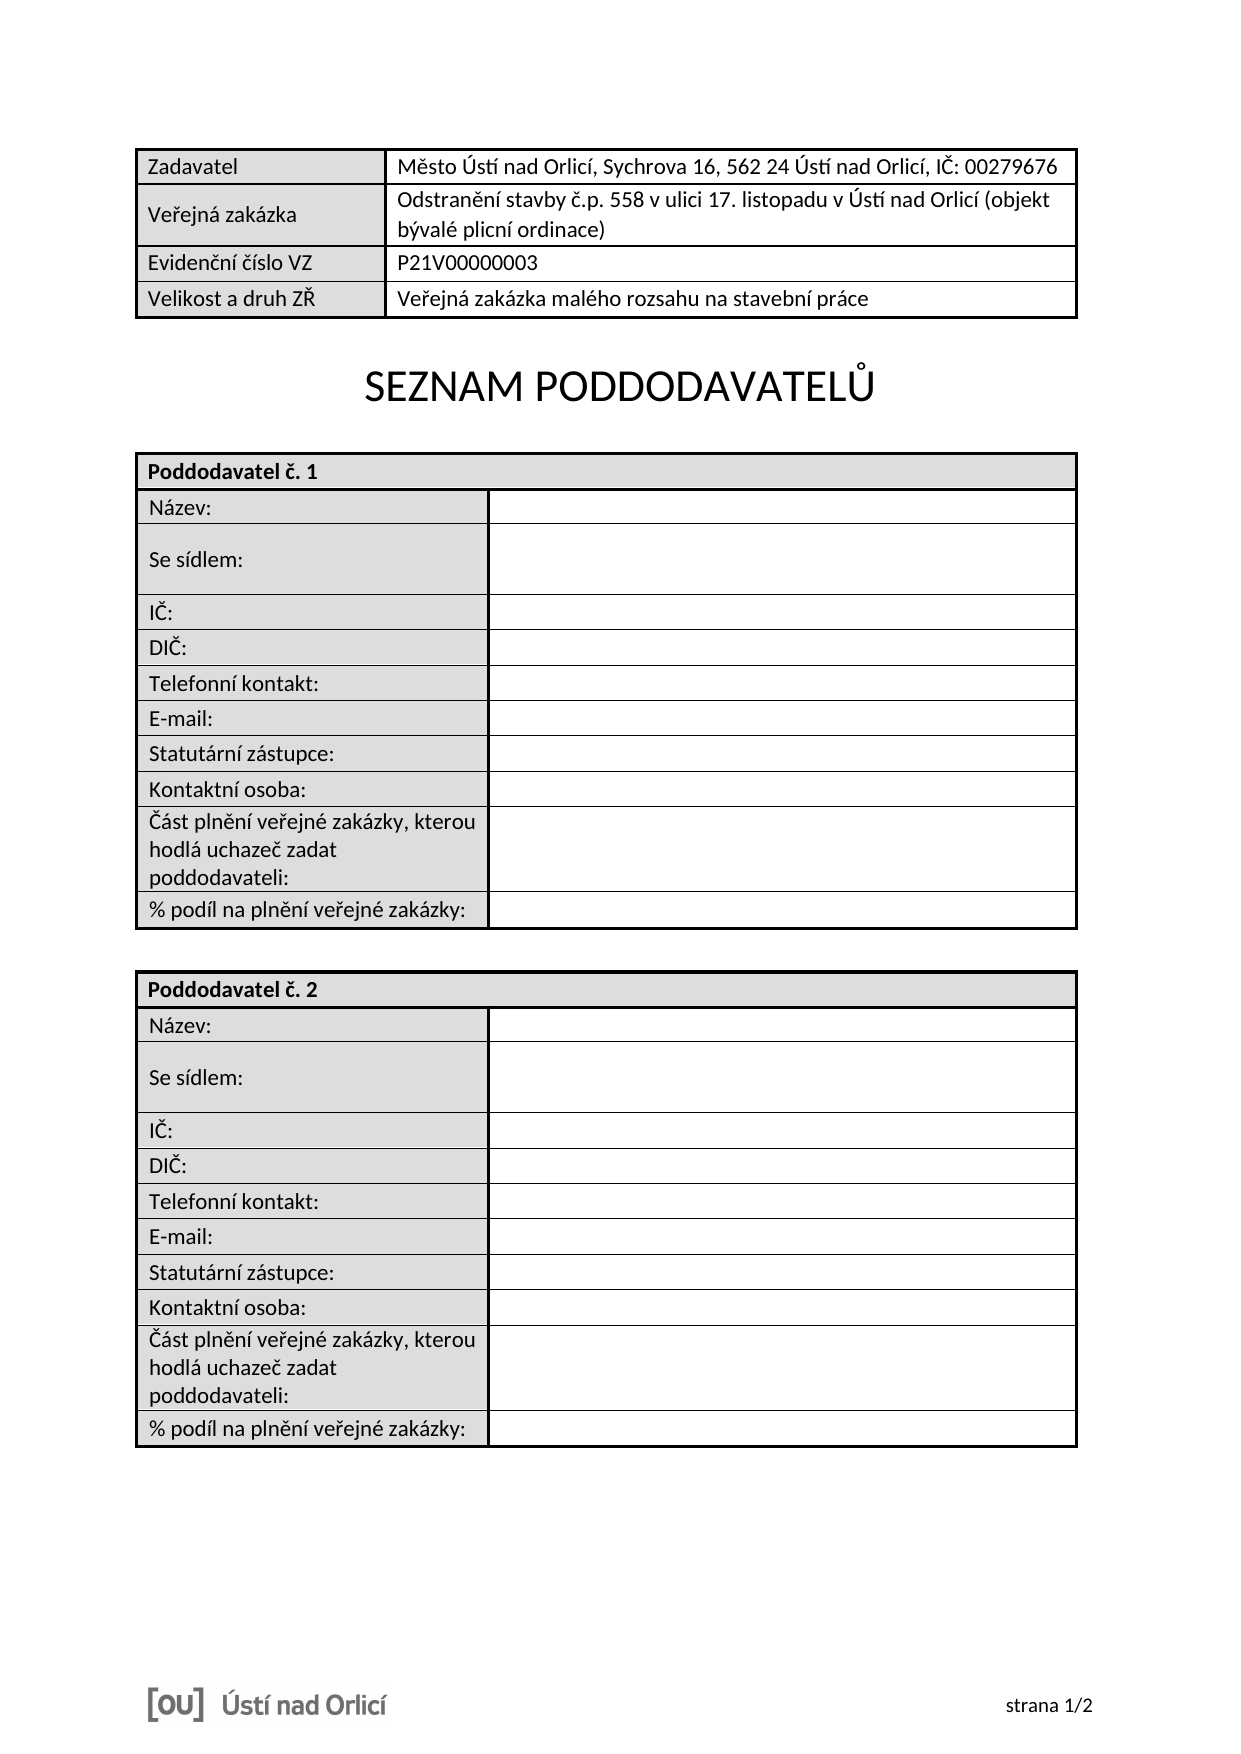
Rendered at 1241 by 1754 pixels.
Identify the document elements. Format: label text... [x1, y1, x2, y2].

text seznam poddodavatelů [148, 357, 1092, 413]
table_cell [490, 1113, 1075, 1147]
table_cell [490, 524, 1075, 594]
table_cell [490, 736, 1075, 771]
table_cell [490, 807, 1075, 891]
table_cell IČ: [138, 595, 487, 629]
table_cell Statutární zástupce: [138, 736, 487, 771]
table_cell Název: [138, 1009, 487, 1041]
table_cell % podíl na plnění veřejné zakázky: [138, 1411, 487, 1445]
table_cell [490, 666, 1075, 700]
table_header Zadavatel [138, 151, 384, 183]
table_cell [490, 1009, 1075, 1041]
table_cell Statutární zástupce: [138, 1255, 487, 1289]
table_cell [490, 1184, 1075, 1218]
table_cell [490, 1219, 1075, 1254]
table_header Poddodavatel č. 1 [138, 455, 1075, 487]
table_cell DIČ: [138, 1149, 487, 1183]
table_cell DIČ: [138, 630, 487, 664]
table_cell [490, 1149, 1075, 1183]
table_cell Název: [138, 491, 487, 523]
table_cell [490, 491, 1075, 523]
table_cell E-mail: [138, 1219, 487, 1254]
table_cell [490, 772, 1075, 806]
table_cell P21V00000003 [387, 247, 1075, 281]
table_cell [490, 595, 1075, 629]
table_cell Kontaktní osoba: [138, 1290, 487, 1324]
table_cell Evidenční číslo VZ [138, 247, 384, 281]
table_cell [490, 630, 1075, 664]
table_cell % podíl na plnění veřejné zakázky: [138, 892, 487, 927]
table_cell [490, 1042, 1075, 1112]
table_cell Velikost a druh ZŘ [138, 282, 384, 316]
table_cell Telefonní kontakt: [138, 666, 487, 700]
table_cell Odstranění stavby č.p. 558 v ulici 17. listopadu v Ústí nad Orlicí (objekt bývalé plicní ordinace) [387, 185, 1075, 245]
table_cell Veřejná zakázka malého rozsahu na stavební práce [387, 282, 1075, 316]
table_cell Telefonní kontakt: [138, 1184, 487, 1218]
table_cell Část plnění veřejné zakázky, kterou hodlá uchazeč zadat poddodavateli: [138, 807, 487, 891]
picture [147, 1686, 389, 1723]
table_cell Se sídlem: [138, 1042, 487, 1112]
table_cell [490, 1411, 1075, 1445]
table_cell [490, 1290, 1075, 1324]
table_cell Veřejná zakázka [138, 185, 384, 245]
table_cell [490, 1255, 1075, 1289]
table_cell [490, 1326, 1075, 1409]
table_cell Se sídlem: [138, 524, 487, 594]
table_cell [138, 1326, 487, 1409]
table_cell [490, 701, 1075, 735]
table_cell Kontaktní osoba: [138, 772, 487, 806]
table_cell IČ: [138, 1113, 487, 1147]
table_cell E-mail: [138, 701, 487, 735]
table_cell [490, 892, 1075, 927]
table_header Poddodavatel č. 2 [138, 974, 1075, 1006]
table_header Město Ústí nad Orlicí, Sychrova 16, 562 24 Ústí nad Orlicí, IČ: 00279676 [387, 151, 1075, 183]
